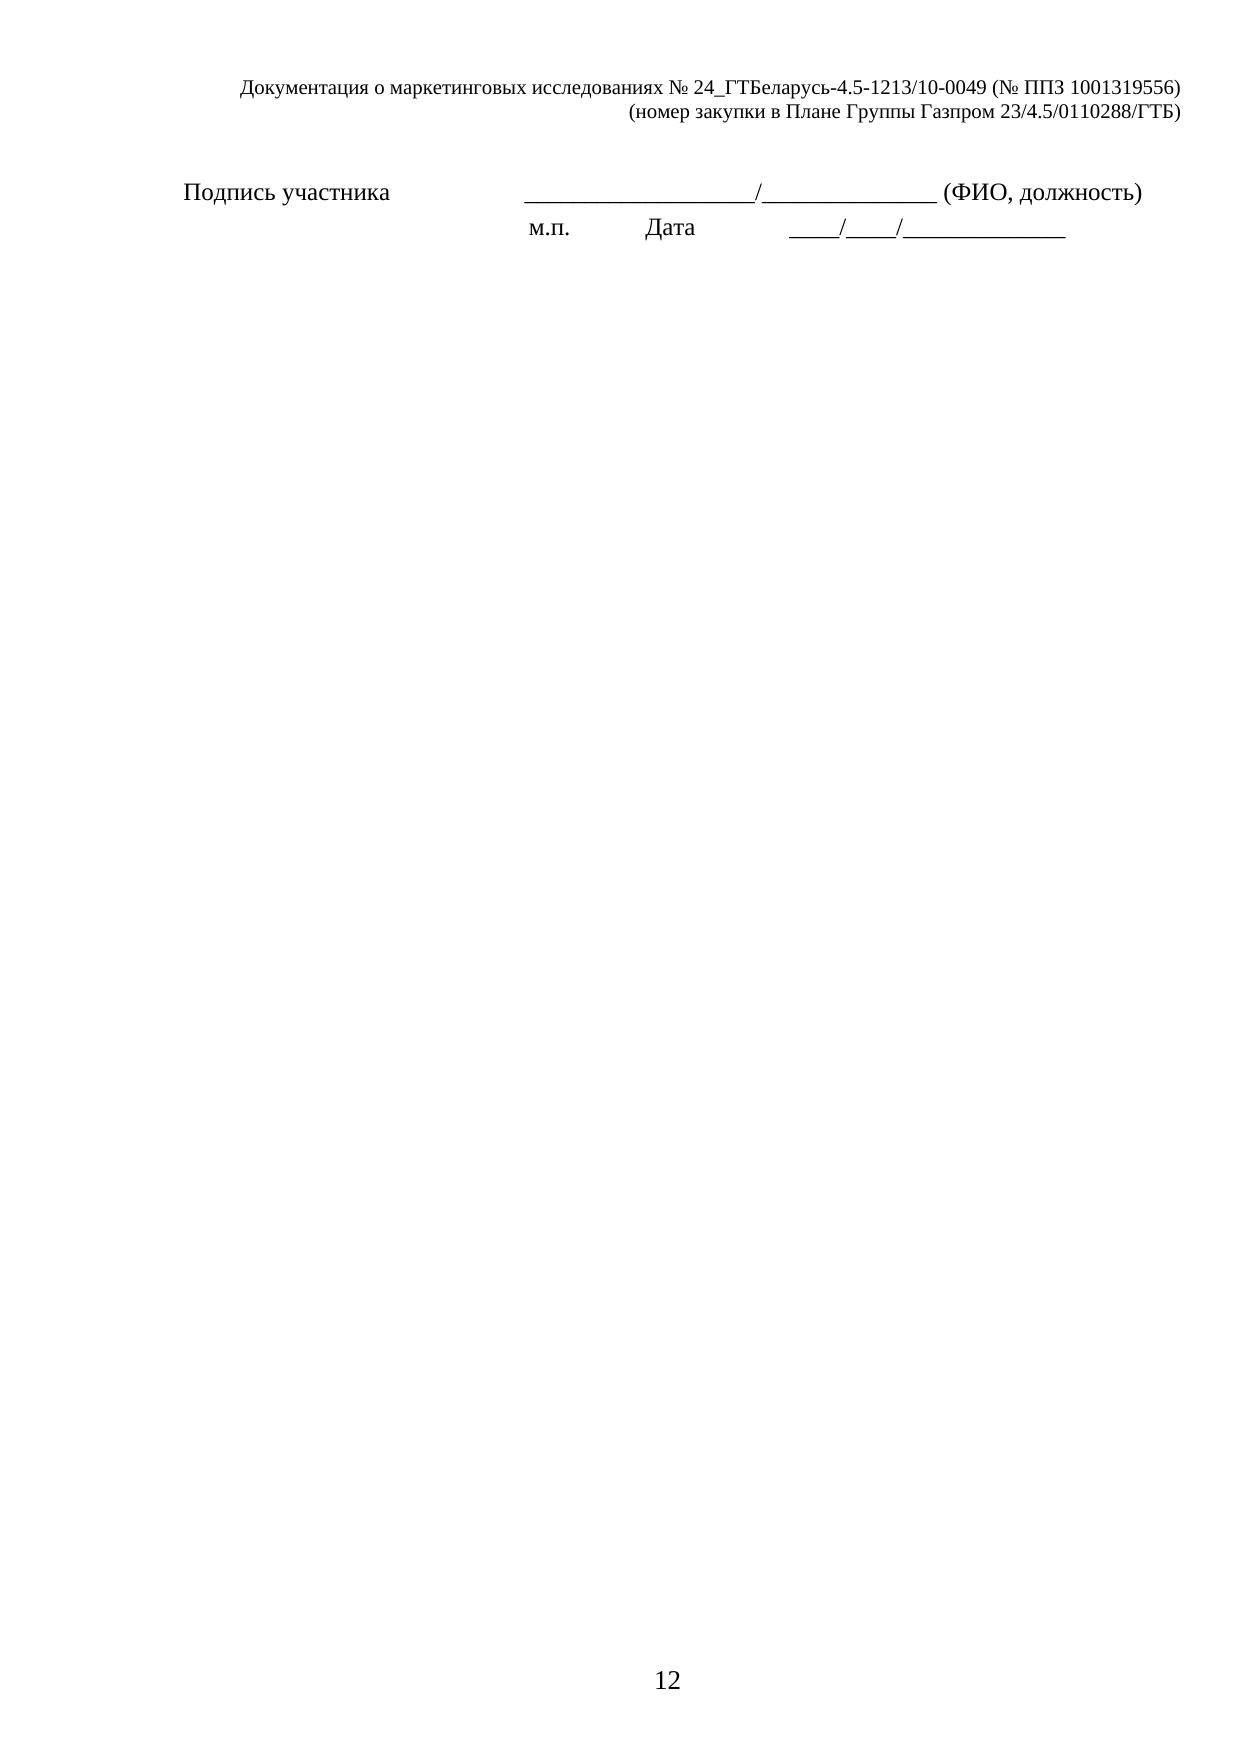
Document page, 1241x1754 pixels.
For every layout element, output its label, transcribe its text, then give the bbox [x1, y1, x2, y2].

text м.п. Дата ____/____/_____________ [183, 212, 1211, 241]
text Подпись участника /______________ (ФИО, должность) [183, 177, 1211, 206]
